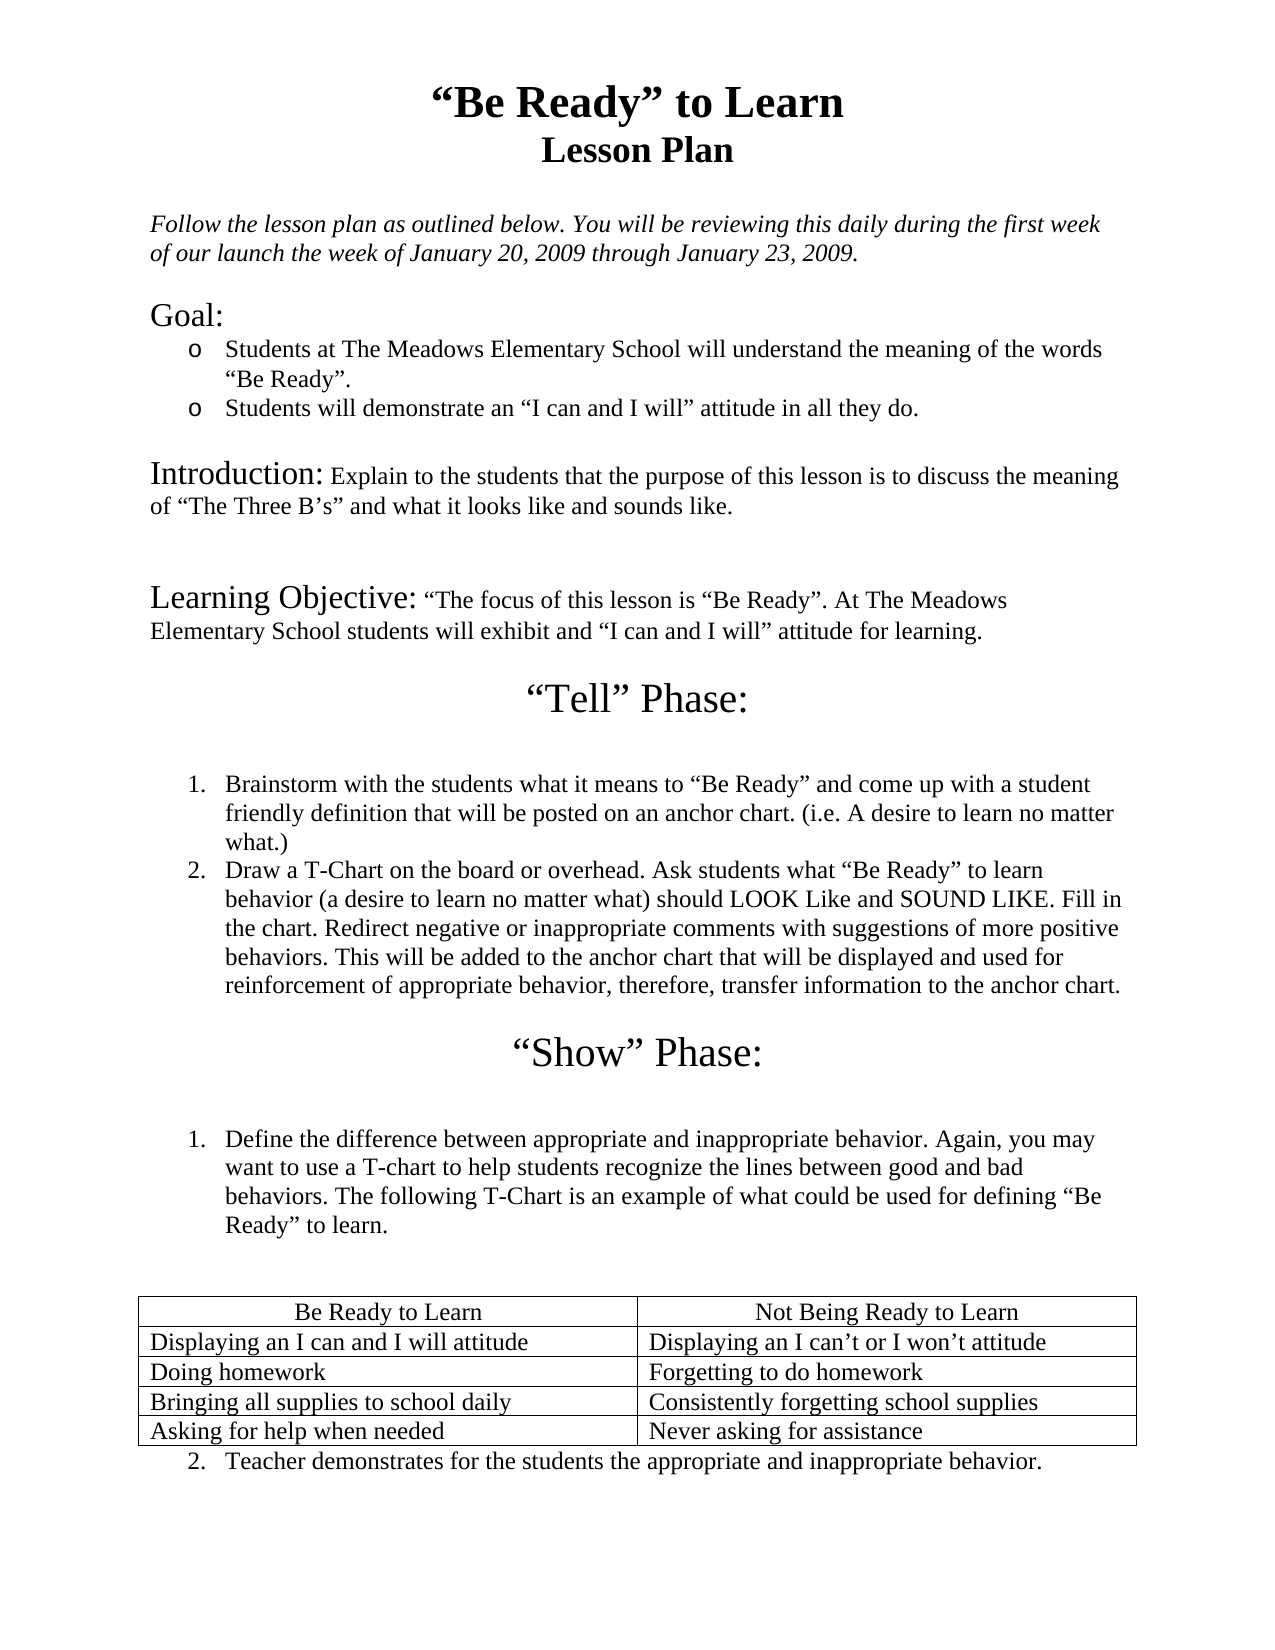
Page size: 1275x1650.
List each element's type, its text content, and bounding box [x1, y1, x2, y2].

list Draw a T-Chart on the board or overhead. Ask students what “Be Ready” to learn behavior (a desire to learn no matter what) should LOOK Like and SOUND LIKE. Fill in the chart. Redirect negative or inappropriate comments with suggestions of more positive behaviors. This will be added to the anchor chart that will be displayed and used for reinforcement of appropriate behavior, therefore, transfer information to the anchor chart. [187, 855, 1125, 999]
text “Tell” Phase: [150, 673, 1125, 721]
table_cell Forgetting to do homework [638, 1357, 1136, 1386]
list Brainstorm with the students what it means to “Be Ready” and come up with a student friendly definition that will be posted on an anchor chart. (i.e. A desire to learn no matter what.) [187, 769, 1125, 855]
list Students will demonstrate an “I can and I will” attitude in all they do. [187, 393, 1125, 424]
text “Show” Phase: [150, 1028, 1125, 1076]
text Introduction: Explain to the students that the purpose of this lesson is to discuss the meaning of “The Three B’s” and what it looks like and sounds like. [150, 453, 1125, 520]
table_cell Asking for help when needed [139, 1416, 637, 1445]
table_header Be Ready to Learn [139, 1297, 637, 1326]
table_cell Displaying an I can’t or I won’t attitude [638, 1327, 1136, 1356]
table_header Not Being Ready to Learn [638, 1297, 1136, 1326]
text Goal: [150, 295, 1125, 334]
text Learning Objective: “The focus of this lesson is “Be Ready”. At The Meadows Elementary School students will exhibit and “I can and I will” attitude for learning. [150, 577, 1125, 644]
text Lesson Plan [150, 128, 1125, 171]
list Define the difference between appropriate and inappropriate behavior. Again, you may want to use a T-chart to help students recognize the lines between good and bad behaviors. The following T-Chart is an example of what could be used for defining “Be Ready” to learn. [187, 1124, 1125, 1239]
text “Be Ready” to Learn [150, 75, 1125, 128]
table_cell Consistently forgetting school supplies [638, 1387, 1136, 1415]
list Teacher demonstrates for the students the appropriate and inappropriate behavior. [187, 1446, 1125, 1475]
table_cell Never asking for assistance [638, 1416, 1136, 1445]
table_cell Displaying an I can and I will attitude [139, 1327, 637, 1356]
list Students at The Meadows Elementary School will understand the meaning of the words “Be Ready”. [187, 334, 1125, 393]
text Follow the lesson plan as outlined below. You will be reviewing this daily during the first week of our launch the week of January 20, 2009 through January 23, 2009. [150, 209, 1125, 267]
table_cell Bringing all supplies to school daily [139, 1387, 637, 1415]
table_cell Doing homework [139, 1357, 637, 1386]
